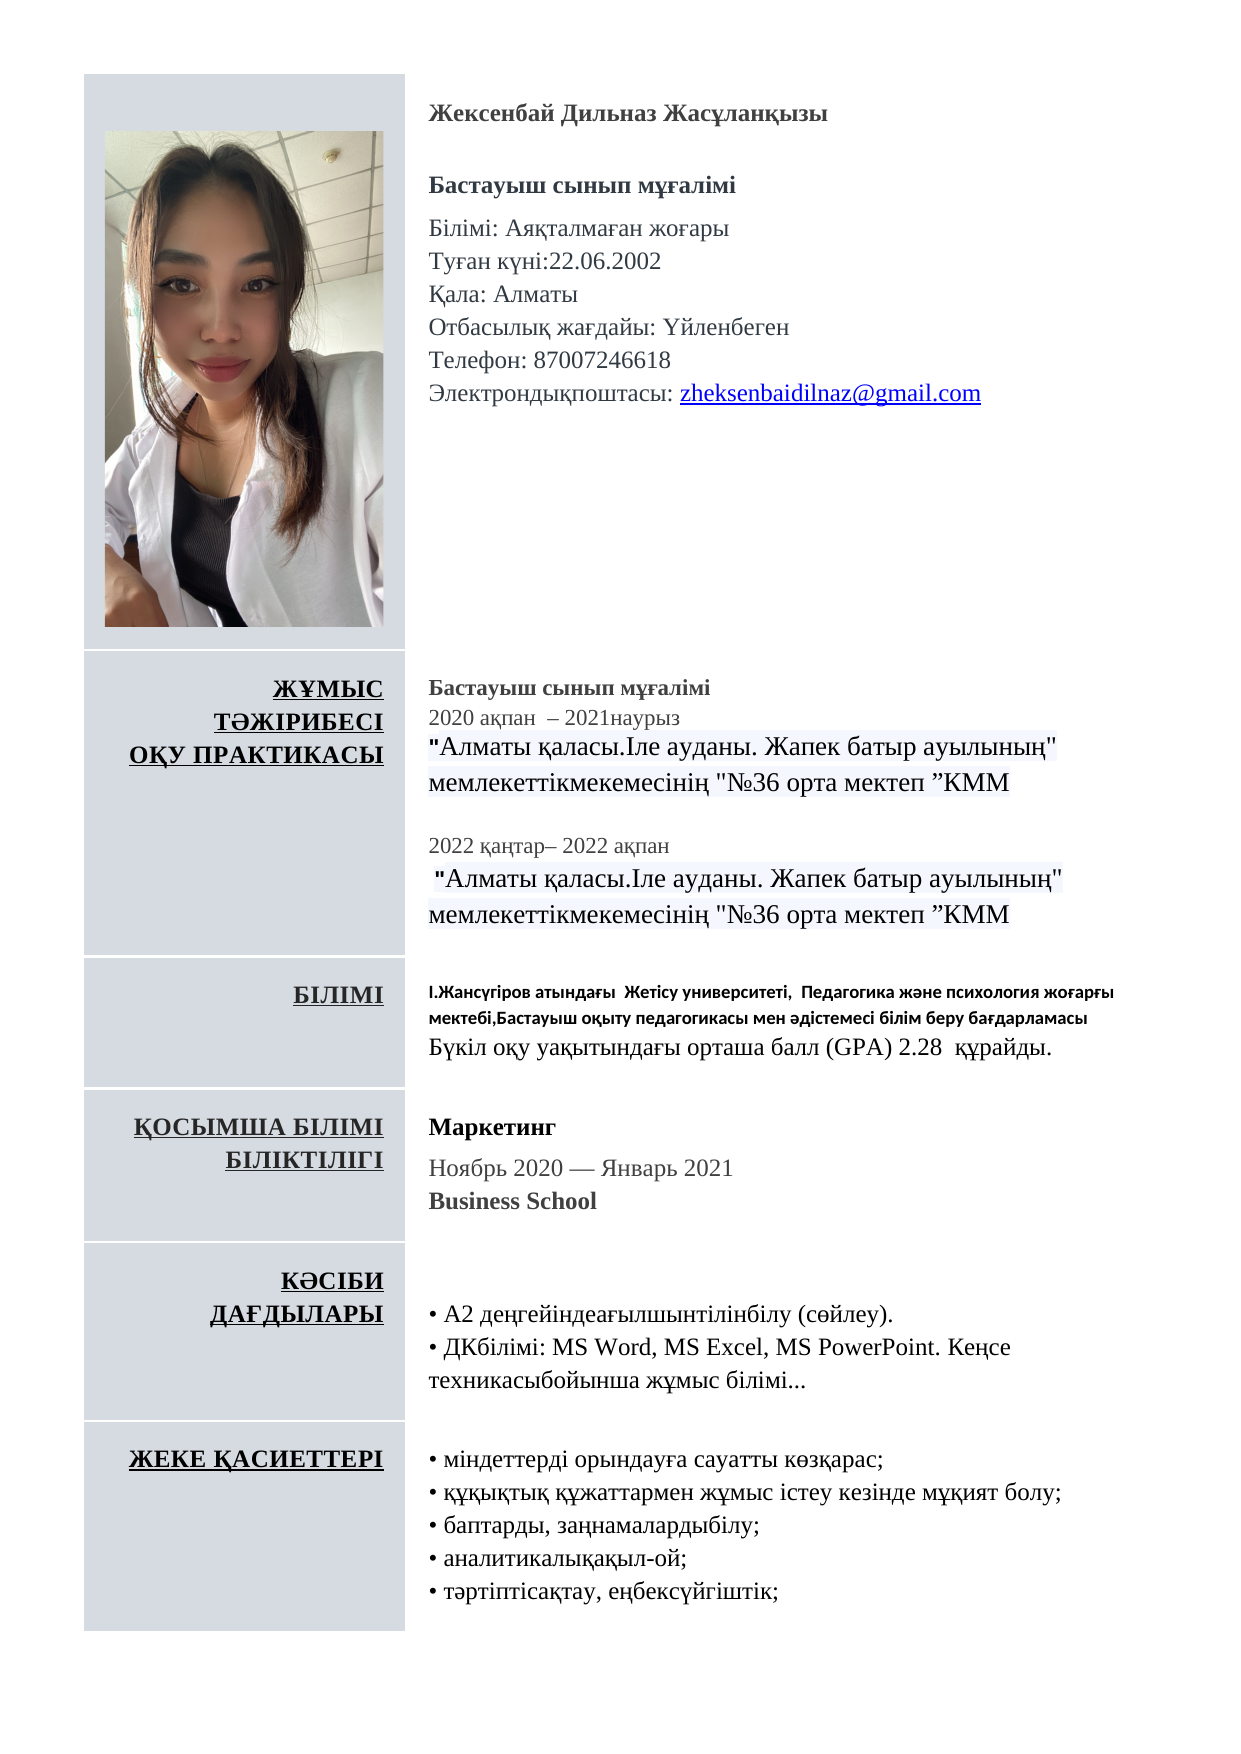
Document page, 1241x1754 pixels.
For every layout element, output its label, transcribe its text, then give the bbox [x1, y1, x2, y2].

table_cell ЖЕКЕ ҚАСИЕТТЕРІ [84, 1422, 405, 1631]
table_header Жексенбай Дильназ Жасұланқызы Бастауыш сынып мұғалімі Білімі: Аяқталмаған жоғары Туған күні:22.06.2002 Қала: Алматы Отбасылық жағдайы: Үйленбеген Телефон: 87007246618 Электрондықпоштасы: zheksenbaidilnaz@gmail.com [407, 76, 1206, 649]
table_cell ЖҰМЫС ТӘЖІРИБЕСІ ОҚУ ПРАКТИКАСЫ [84, 651, 405, 955]
table_cell ҚОСЫМША БІЛІМІ БІЛІКТІЛІГІ [84, 1090, 405, 1241]
table_header [84, 74, 405, 649]
table_cell КӘСІБИ ДАҒДЫЛАРЫ [84, 1243, 405, 1420]
picture [104, 131, 384, 627]
table_cell БІЛІМІ [84, 958, 405, 1087]
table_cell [407, 1422, 1206, 1631]
table_cell Маркетинг Ноябрь 2020 — Январь 2021 Business School [407, 1090, 1206, 1241]
table_cell Бастауыш сынып мұғалімі 2020 ақпан – 2021наурыз "Алматы қаласы.Іле ауданы. Жапек батыр ауылының" мемлекеттікмекемесінің "№36 орта мектеп ”КММ 2022 қаңтар– 2022 ақпан "Алматы қаласы.Іле ауданы. Жапек батыр ауылының" мемлекеттікмекемесінің "№36 орта мектеп ”КММ [407, 651, 1206, 955]
table_cell • А2 деңгейіндеағылшынтілінбілу (сөйлеу). • ДКбілімі: MS Word, MS Excel, MS PowerPoint. Кеңсе техникасыбойынша жұмыс білімі... [407, 1243, 1206, 1420]
table_cell І.Жансүгіров атындағы Жетісу университеті, Педагогика және психология жоғарғы мектебі,Бастауыш оқыту педагогикасы мен әдістемесі білім беру бағдарламасы Бүкіл оқу уақытындағы орташа балл (GPA) 2.28 құрайды. [407, 958, 1206, 1087]
